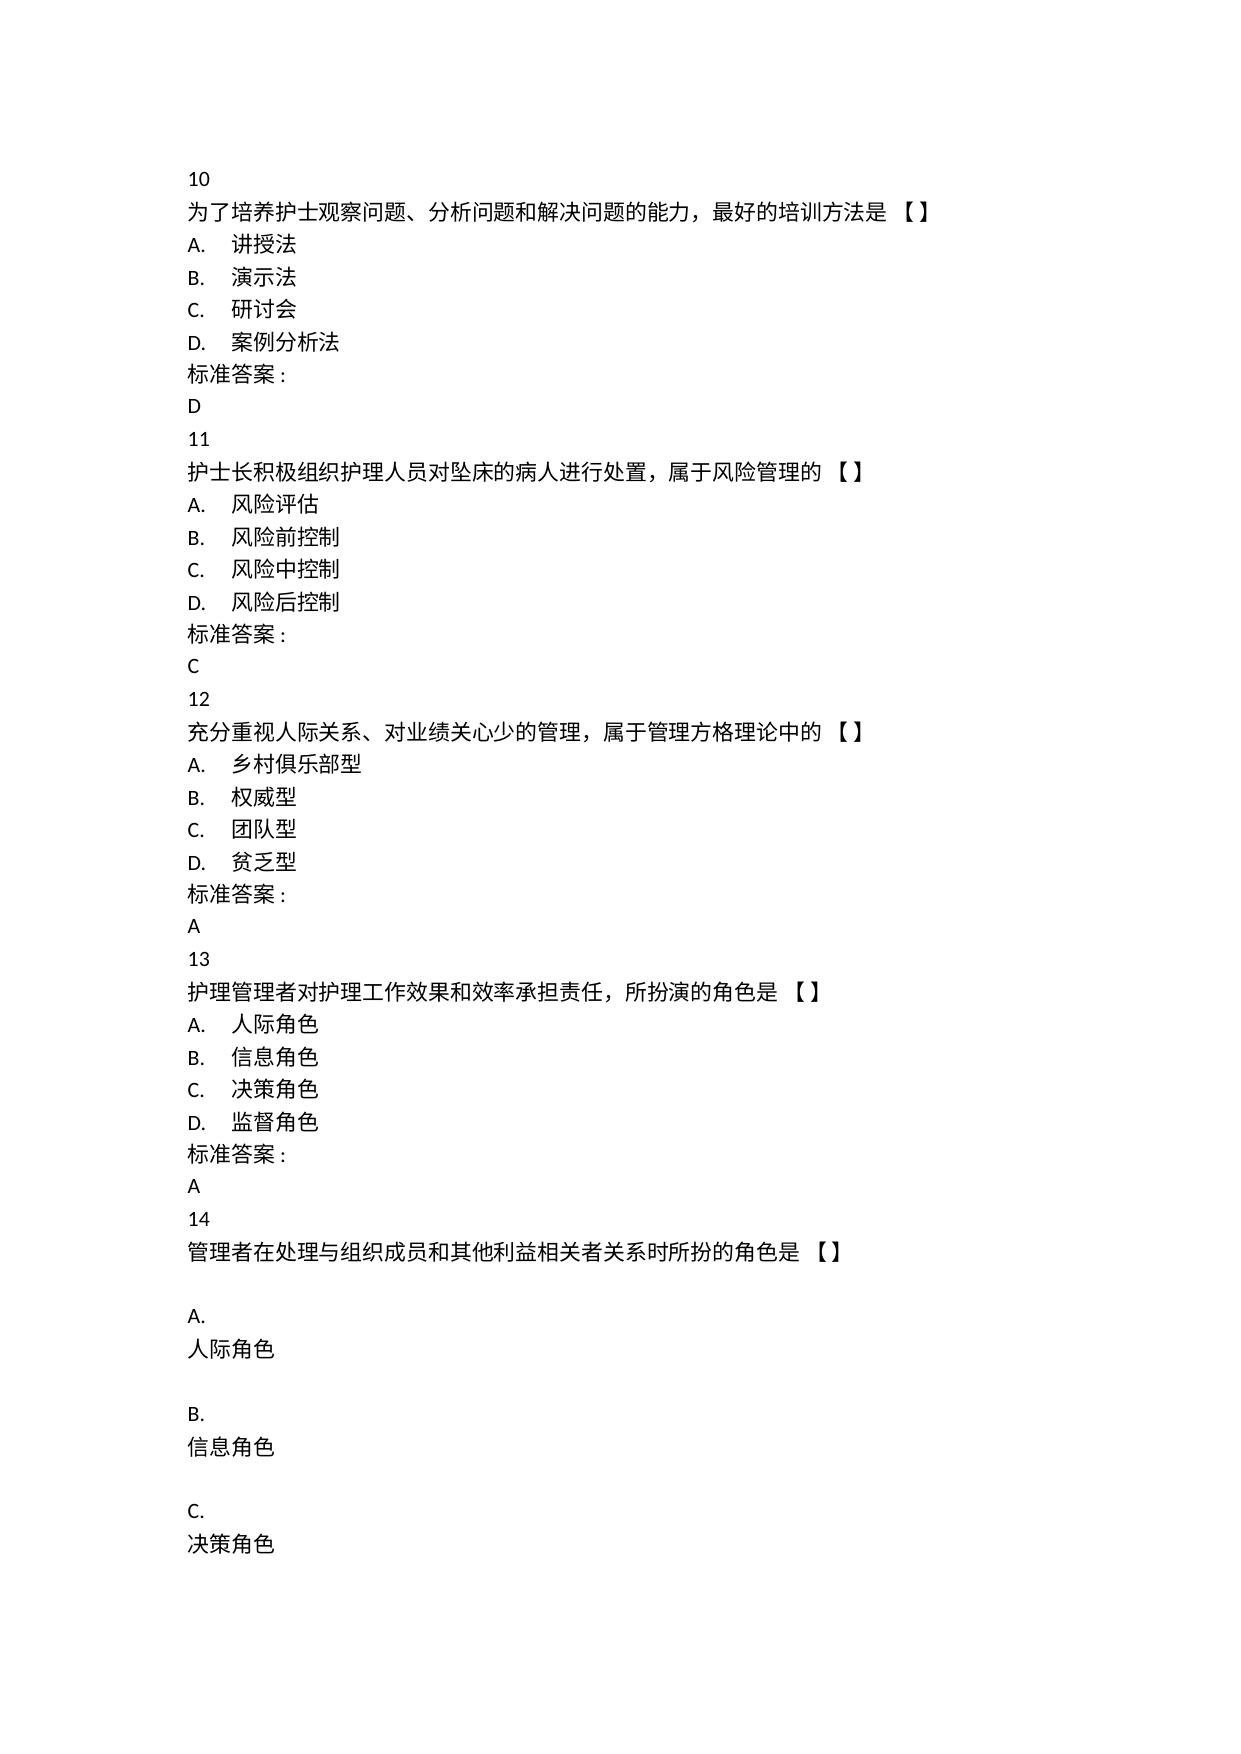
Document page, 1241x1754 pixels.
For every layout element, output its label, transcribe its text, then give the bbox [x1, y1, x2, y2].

list B. 演示法 [187, 259, 1053, 292]
list D. 贫乏型 [187, 844, 1053, 877]
list A. [187, 1299, 1053, 1332]
list C [187, 649, 1053, 682]
list 信息角色 [187, 1429, 1053, 1462]
list B. 风险前控制 [187, 519, 1053, 552]
list D. 案例分析法 [187, 324, 1053, 357]
list 12 [187, 682, 1053, 714]
list D. 监督角色 [187, 1104, 1053, 1137]
list D. 风险后控制 [187, 584, 1053, 617]
list C. 决策角色 [187, 1072, 1053, 1104]
list 14 [187, 1202, 1053, 1234]
list A. 乡村俱乐部型 [187, 747, 1053, 779]
list 护士长积极组织护理人员对坠床的病人进行处置，属于风险管理的 【 】 [187, 454, 1053, 487]
list 11 [187, 422, 1053, 454]
list A. 人际角色 [187, 1007, 1053, 1039]
list C. 风险中控制 [187, 552, 1053, 584]
list B. 权威型 [187, 779, 1053, 812]
list C. [187, 1494, 1053, 1527]
list 决策角色 [187, 1527, 1053, 1559]
list 充分重视人际关系、对业绩关心少的管理，属于管理方格理论中的 【 】 [187, 714, 1053, 747]
list A [187, 1169, 1053, 1202]
list C. 研讨会 [187, 292, 1053, 324]
list A. 讲授法 [187, 227, 1053, 259]
list 10 [187, 162, 1053, 194]
list 人际角色 [187, 1332, 1053, 1364]
list 护理管理者对护理工作效果和效率承担责任，所扮演的角色是 【 】 [187, 974, 1053, 1007]
list 标准答案 : [187, 877, 1053, 909]
list 管理者在处理与组织成员和其他利益相关者关系时所扮的角色是 【 】 [187, 1234, 1053, 1267]
list 标准答案 : [187, 617, 1053, 649]
list B. 信息角色 [187, 1039, 1053, 1072]
list D [187, 389, 1053, 422]
list C. 团队型 [187, 812, 1053, 844]
list 为了培养护士观察问题、分析问题和解决问题的能力，最好的培训方法是 【 】 [187, 194, 1053, 227]
list 标准答案 : [187, 1137, 1053, 1169]
list 标准答案 : [187, 357, 1053, 389]
list A. 风险评估 [187, 487, 1053, 519]
list 13 [187, 942, 1053, 974]
list A [187, 909, 1053, 942]
list B. [187, 1397, 1053, 1429]
